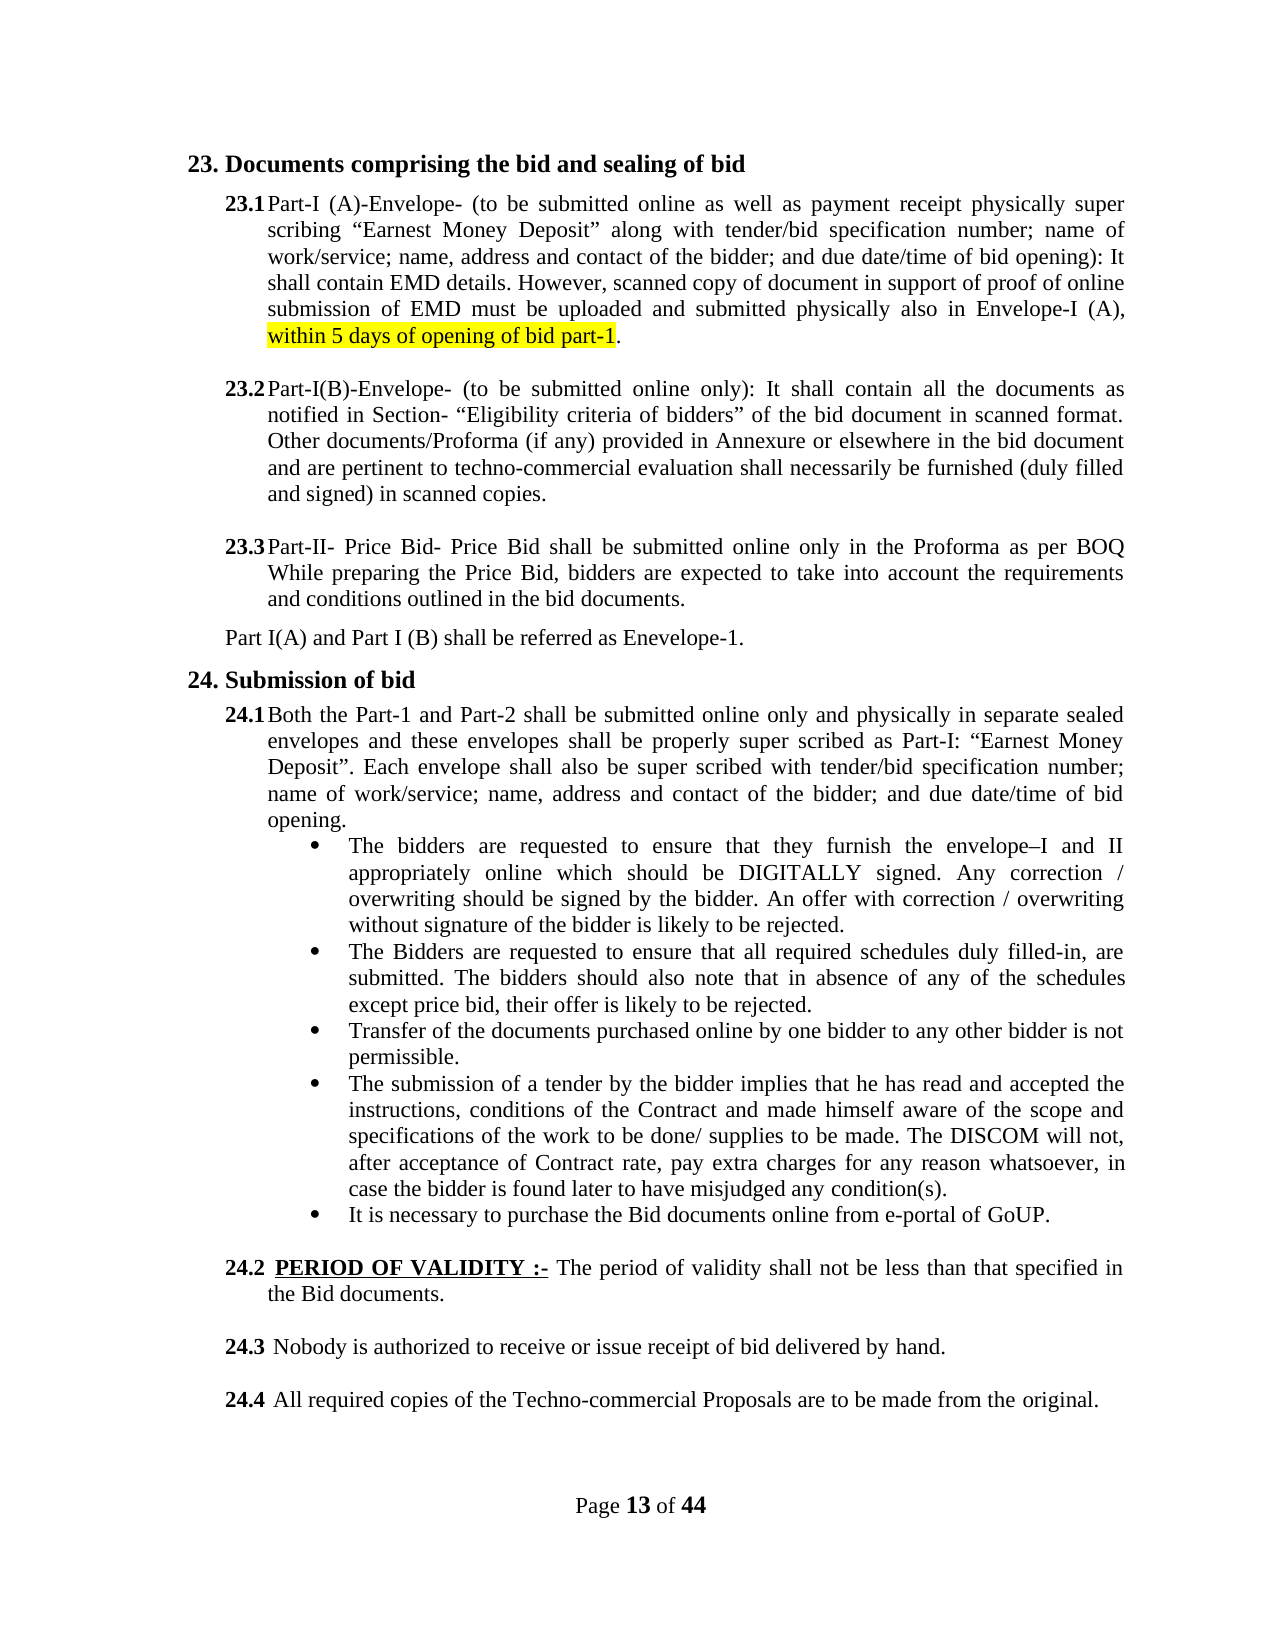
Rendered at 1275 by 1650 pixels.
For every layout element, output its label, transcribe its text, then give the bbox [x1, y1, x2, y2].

list The submission of a tender by the bidder implies that he has read and accepted the instructions, conditions of the Contract and made himself aware of the scope and specifications of the work to be done/ supplies to be made. The DISCOM will not, after acceptance of Contract rate, pay extra charges for any reason whatsoever, in case the bidder is found later to have misjudged any condition(s). [311, 1070, 1126, 1201]
list The bidders are requested to ensure that they furnish the envelope–I and II appropriately online which should be DIGITALLY signed. Any correction / overwriting should be signed by the bidder. An offer with correction / overwriting without signature of the bidder is likely to be rejected. [311, 832, 1125, 938]
text Part I(A) and Part I (B) shall be referred as Enevelope-1. [225, 624, 1225, 650]
list Part-I(B)-Envelope- (to be submitted online only): It shall contain all the documents as notified in Section- “Eligibility criteria of bidders” of the bid document in scanned format. Other documents/Proforma (if any) provided in Annexure or elsewhere in the bid document and are pertinent to techno-commercial evaluation shall necessarily be furnished (duly filled and signed) in scanned copies. [225, 374, 1126, 506]
list It is necessary to purchase the Bid documents online from e-portal of GoUP. [311, 1201, 1225, 1228]
list All required copies of the Techno-commercial Proposals are to be made from the original. [225, 1386, 1225, 1412]
subtitle Documents comprising the bid and sealing of bid [187, 149, 1225, 178]
list Part-I (A)-Envelope- (to be submitted online as well as payment receipt physically super scribing “Earnest Money Deposit” along with tender/bid specification number; name of work/service; name, address and contact of the bidder; and due date/time of bid opening): It shall contain EMD details. However, scanned copy of document in support of proof of online submission of EMD must be uploaded and submitted physically also in Envelope-I (A), within 5 days of opening of bid part-1. [225, 190, 1126, 348]
list Transfer of the documents purchased online by one bidder to any other bidder is not permissible. [311, 1017, 1125, 1070]
list Nobody is authorized to receive or issue receipt of bid delivered by hand. [225, 1333, 1225, 1359]
subtitle Submission of bid [187, 665, 1225, 694]
list Both the Part-1 and Part-2 shall be submitted online only and physically in separate sealed envelopes and these envelopes shall be properly super scribed as Part-I: “Earnest Money Deposit”. Each envelope shall also be super scribed with tender/bid specification number; name of work/service; name, address and contact of the bidder; and due date/time of bid opening. [225, 701, 1126, 832]
list PERIOD OF VALIDITY :- The period of validity shall not be less than that specified in the Bid documents. [225, 1254, 1125, 1307]
list Part-II- Price Bid- Price Bid shall be submitted online only in the Proforma as per BOQ While preparing the Price Bid, bidders are expected to take into account the requirements and conditions outlined in the bid documents. [225, 533, 1126, 612]
list The Bidders are requested to ensure that all required schedules duly filled-in, are submitted. The bidders should also note that in absence of any of the schedules except price bid, their offer is likely to be rejected. [311, 938, 1126, 1017]
